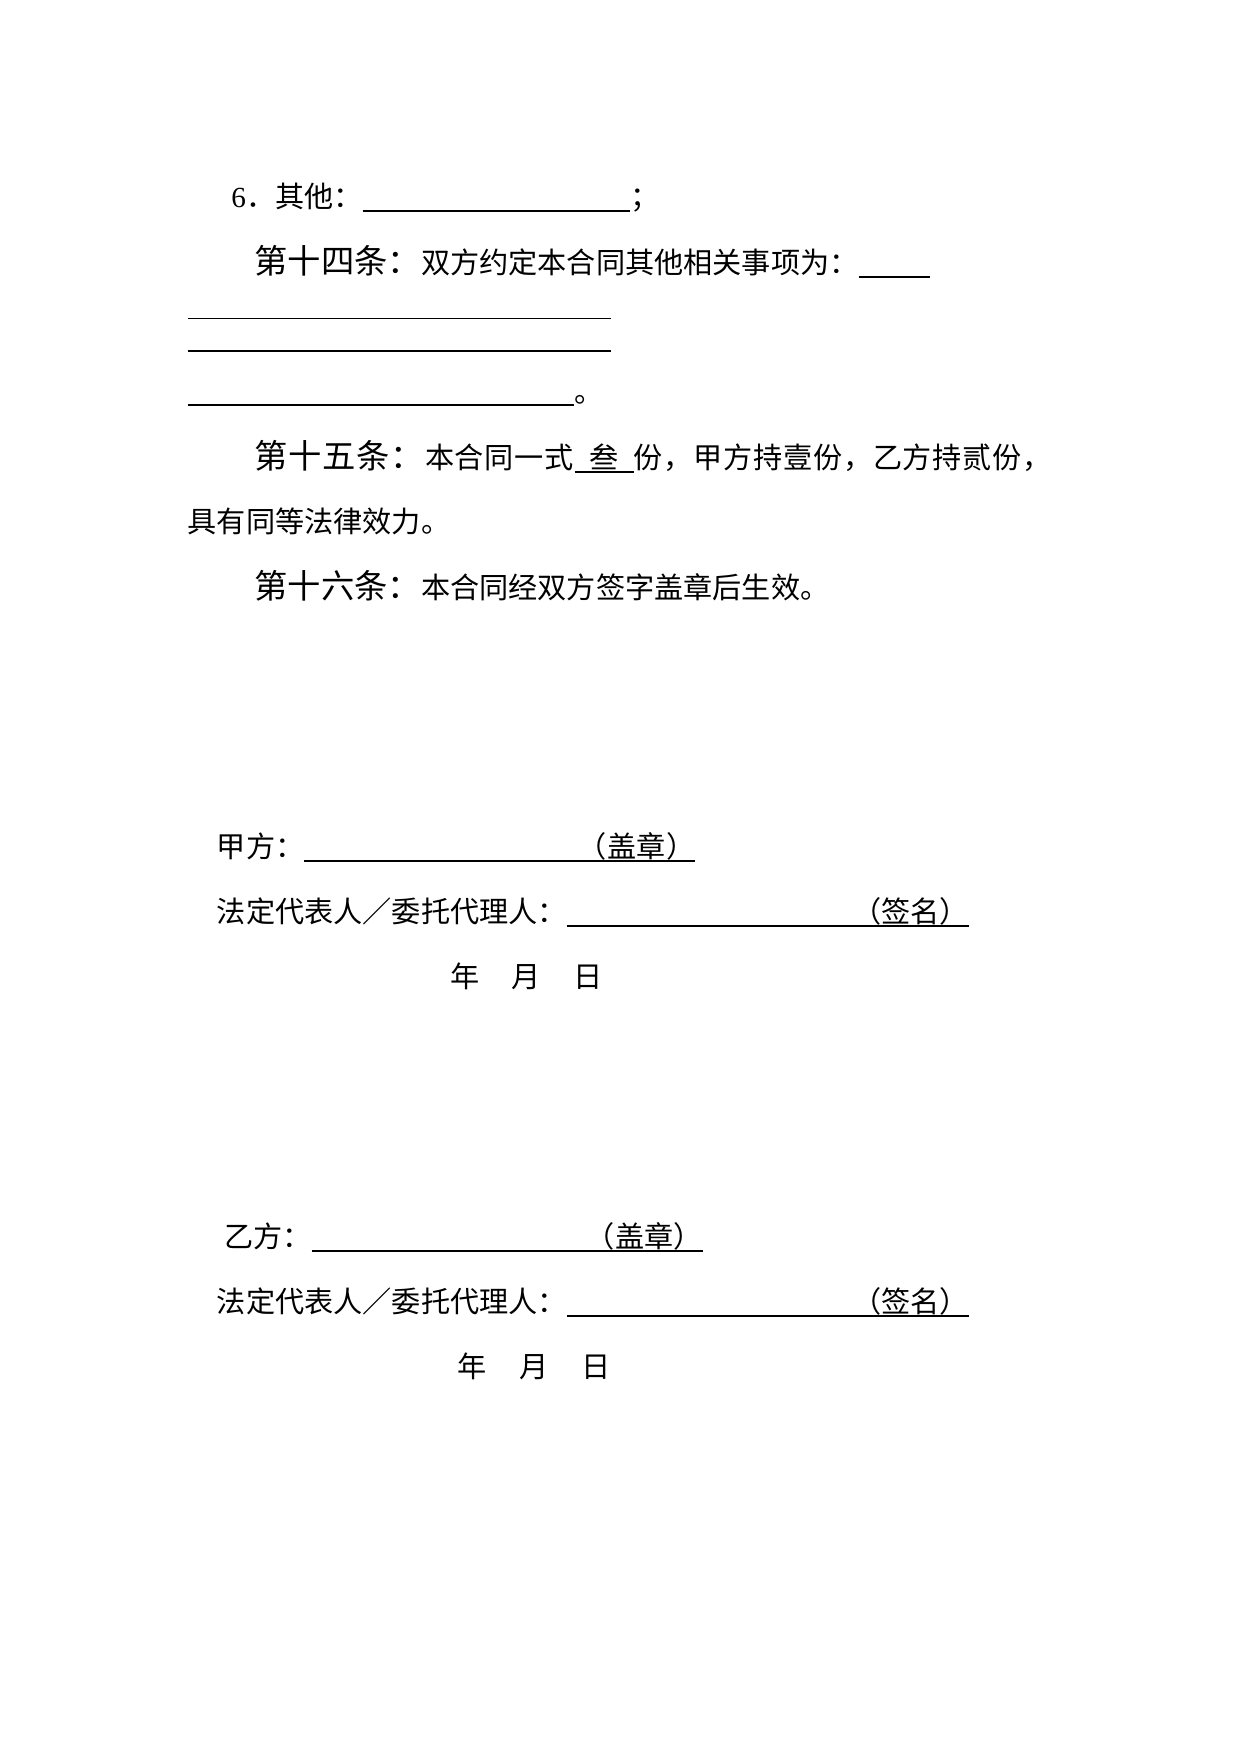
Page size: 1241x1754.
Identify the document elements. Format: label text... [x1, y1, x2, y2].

text 。 [187, 357, 1053, 422]
text 第十四条：双方约定本合同其他相关事项为： [187, 227, 1053, 292]
text 乙方： （盖章） [187, 1202, 1053, 1267]
text 第十六条：本合同经双方签字盖章后生效。 [187, 552, 1053, 617]
text 法定代表人／委托代理人： （签名） [187, 877, 1053, 942]
text 年 月 日 [187, 1332, 1053, 1397]
text 6．其他： ； [187, 162, 1053, 227]
text 法定代表人／委托代理人： （签名） [187, 1267, 1053, 1332]
text 第十五条：本合同一式 叁 份，甲方持壹份，乙方持贰份，具有同等法律效力。 [187, 422, 1053, 552]
text 年 月 日 [187, 942, 1053, 1007]
text 甲方： （盖章） [187, 812, 1053, 877]
